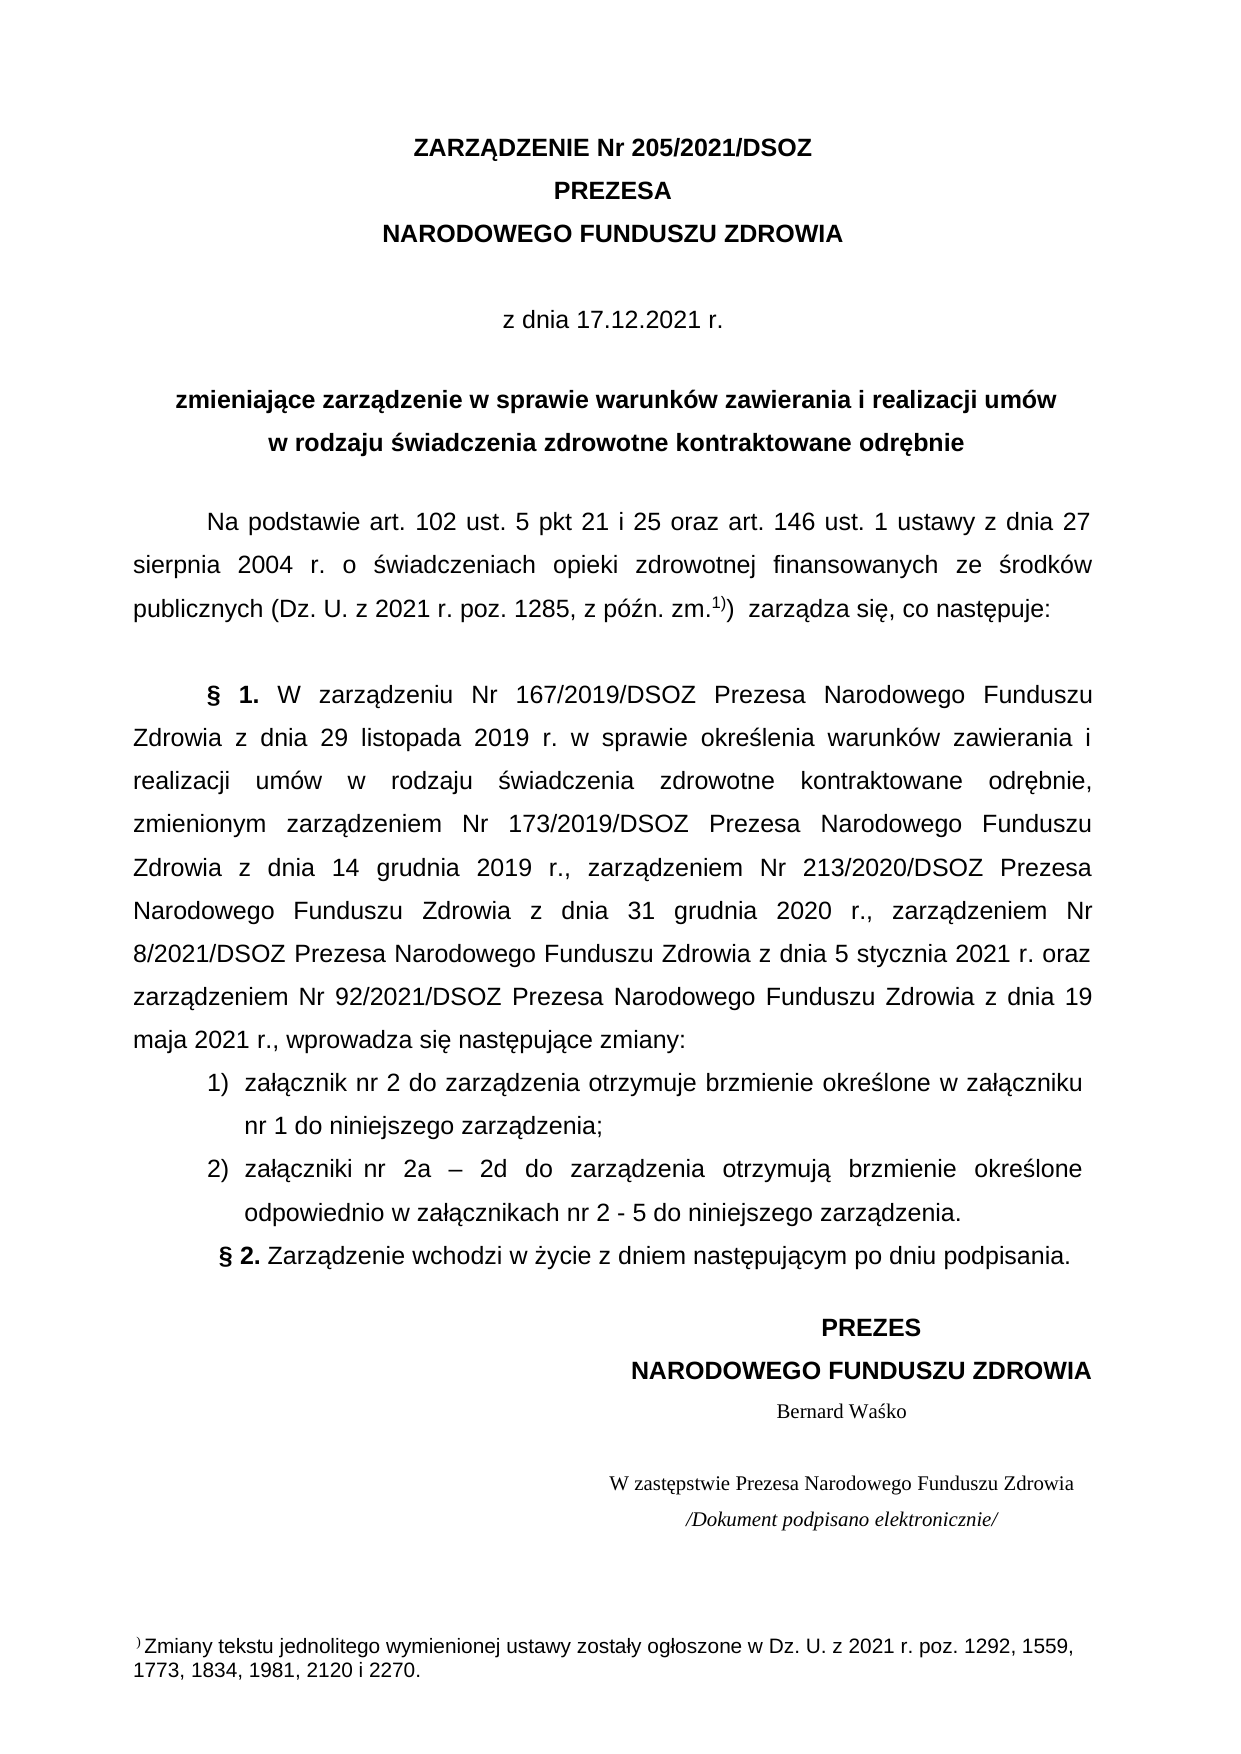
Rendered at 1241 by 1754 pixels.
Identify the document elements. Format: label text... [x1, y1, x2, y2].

text § 2. Zarządzenie wchodzi w życie z dniem następującym po dniu podpisania. [219, 1241, 1105, 1269]
text nr 1 do niniejszego zarządzenia; [244, 1111, 1105, 1140]
subtitle ZARZĄDZENIE Nr 205/2021/DSOZ PREZESA [381, 133, 845, 205]
text Na podstawie art. 102 ust. 5 pkt 21 i 25 oraz art. 146 ust. 1 ustawy z dnia 27 sierpnia 2004 r. o świadczeniach opieki zdrowotnej finansowanych ze środków publicznych (Dz. U. z 2021 r. poz. 1285, z późn. zm.1)) zarządza się, co następuje: [133, 507, 1093, 622]
text Bernard Waśko [608, 1399, 1074, 1423]
text /Dokument podpisano elektronicznie/ [608, 1507, 1074, 1531]
text W zastępstwie Prezesa Narodowego Funduszu Zdrowia [608, 1471, 1074, 1495]
text ) Zmiany tekstu jednolitego wymienionej ustawy zostały ogłoszone w Dz. U. z 2021 r. poz. 1292, 1559, 1773, 1834, 1981, 2120 i 2270. [133, 1634, 1105, 1682]
list załącznik nr 2 do zarządzenia otrzymuje brzmienie określone w załączniku [207, 1068, 1105, 1097]
text odpowiednio w załącznikach nr 2 - 5 do niniejszego zarządzenia. [244, 1198, 1105, 1226]
subtitle PREZES NARODOWEGO FUNDUSZU ZDROWIA [631, 1313, 1105, 1384]
text z dnia 17.12.2021 r. [381, 306, 845, 334]
text NARODOWEGO FUNDUSZU ZDROWIA [381, 219, 845, 248]
subtitle zmieniające zarządzenie w sprawie warunków zawierania i realizacji umów w rodzaju świadczenia zdrowotne kontraktowane odrębnie [175, 385, 1058, 457]
list załączniki nr 2a – 2d do zarządzenia otrzymują brzmienie określone [207, 1154, 1105, 1183]
text § 1. W zarządzeniu Nr 167/2019/DSOZ Prezesa Narodowego Funduszu Zdrowia z dnia 29 listopada 2019 r. w sprawie określenia warunków zawierania i realizacji umów w rodzaju świadczenia zdrowotne kontraktowane odrębnie, zmienionym zarządzeniem Nr 173/2019/DSOZ Prezesa Narodowego Funduszu Zdrowia z dnia 14 grudnia 2019 r., zarządzeniem Nr 213/2020/DSOZ Prezesa Narodowego Funduszu Zdrowia z dnia 31 grudnia 2020 r., zarządzeniem Nr 8/2021/DSOZ Prezesa Narodowego Funduszu Zdrowia z dnia 5 stycznia 2021 r. oraz zarządzeniem Nr 92/2021/DSOZ Prezesa Narodowego Funduszu Zdrowia z dnia 19 maja 2021 r., wprowadza się następujące zmiany: [133, 680, 1093, 1054]
